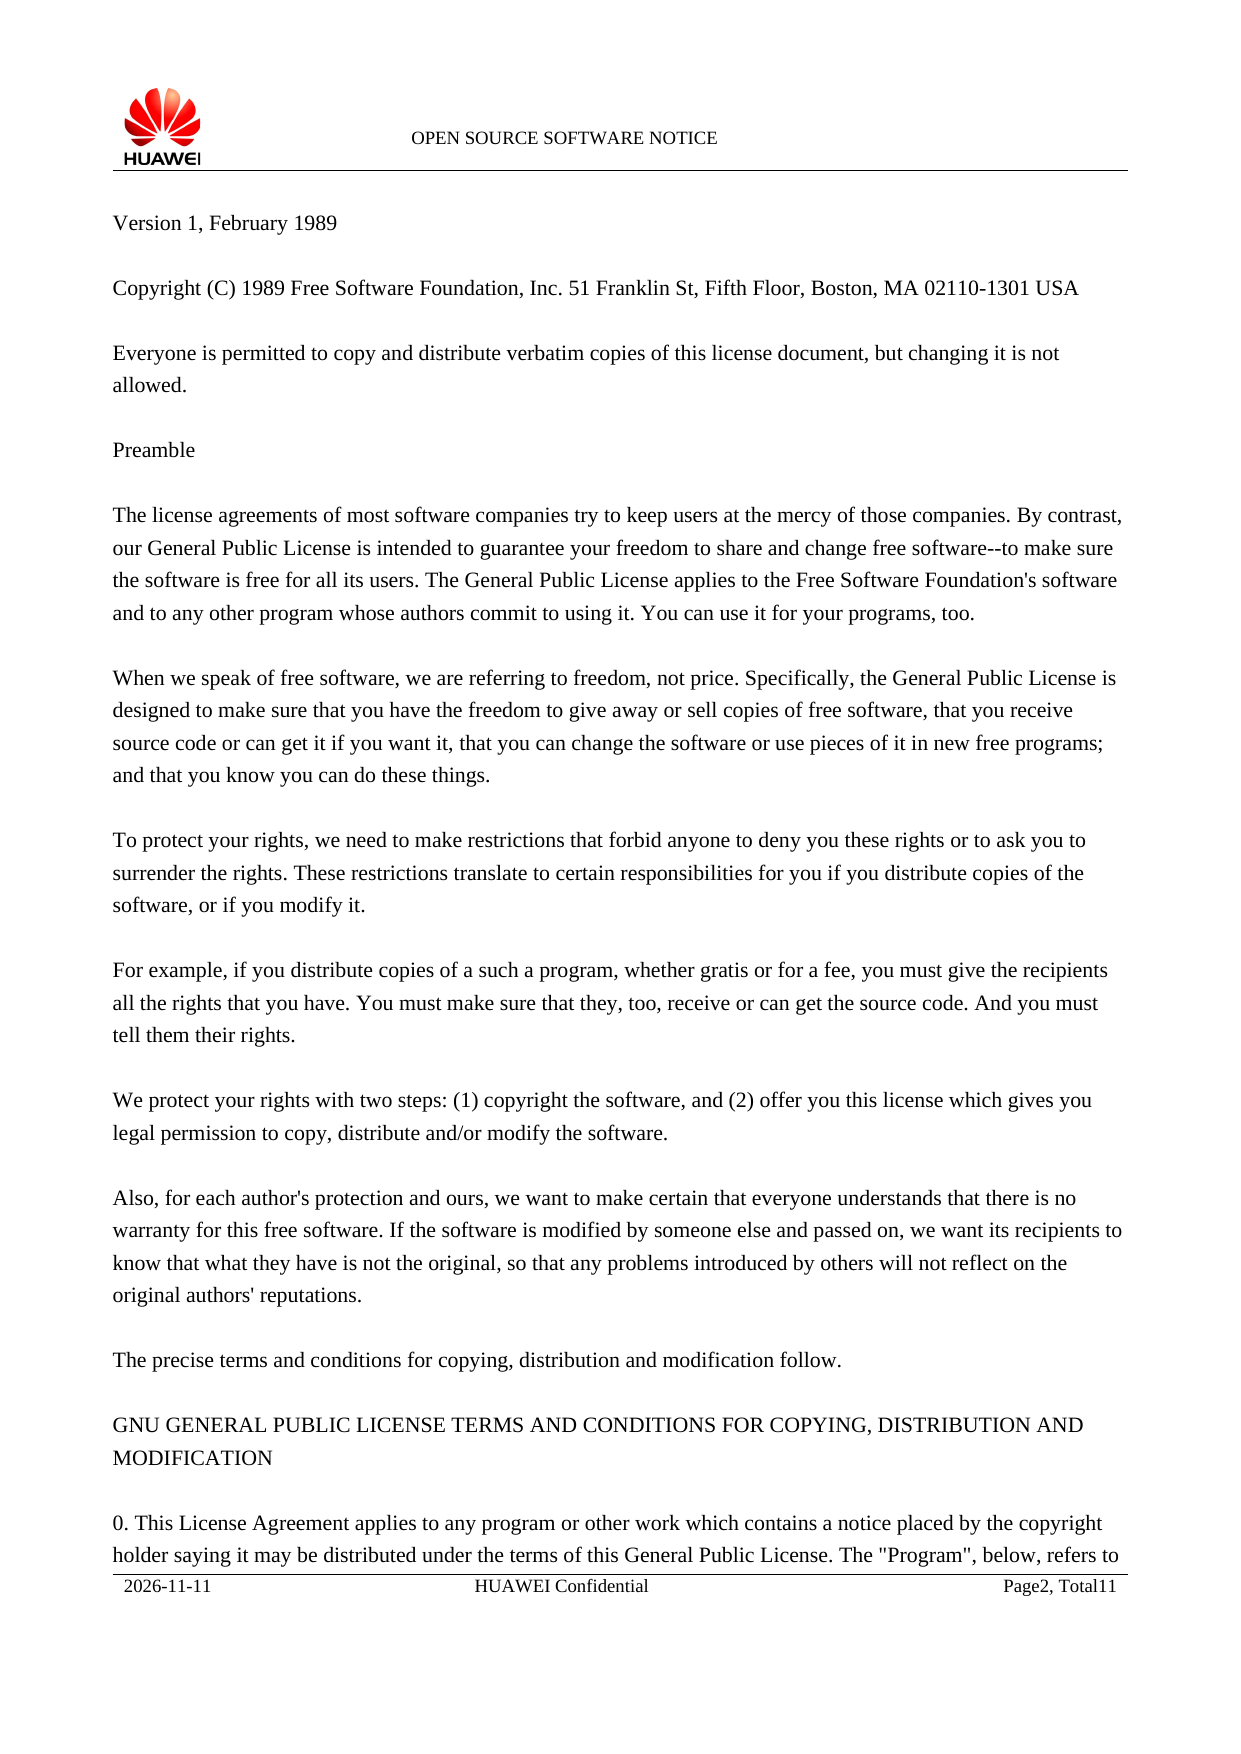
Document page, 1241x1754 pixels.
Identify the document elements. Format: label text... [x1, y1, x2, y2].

picture [124, 88, 201, 165]
